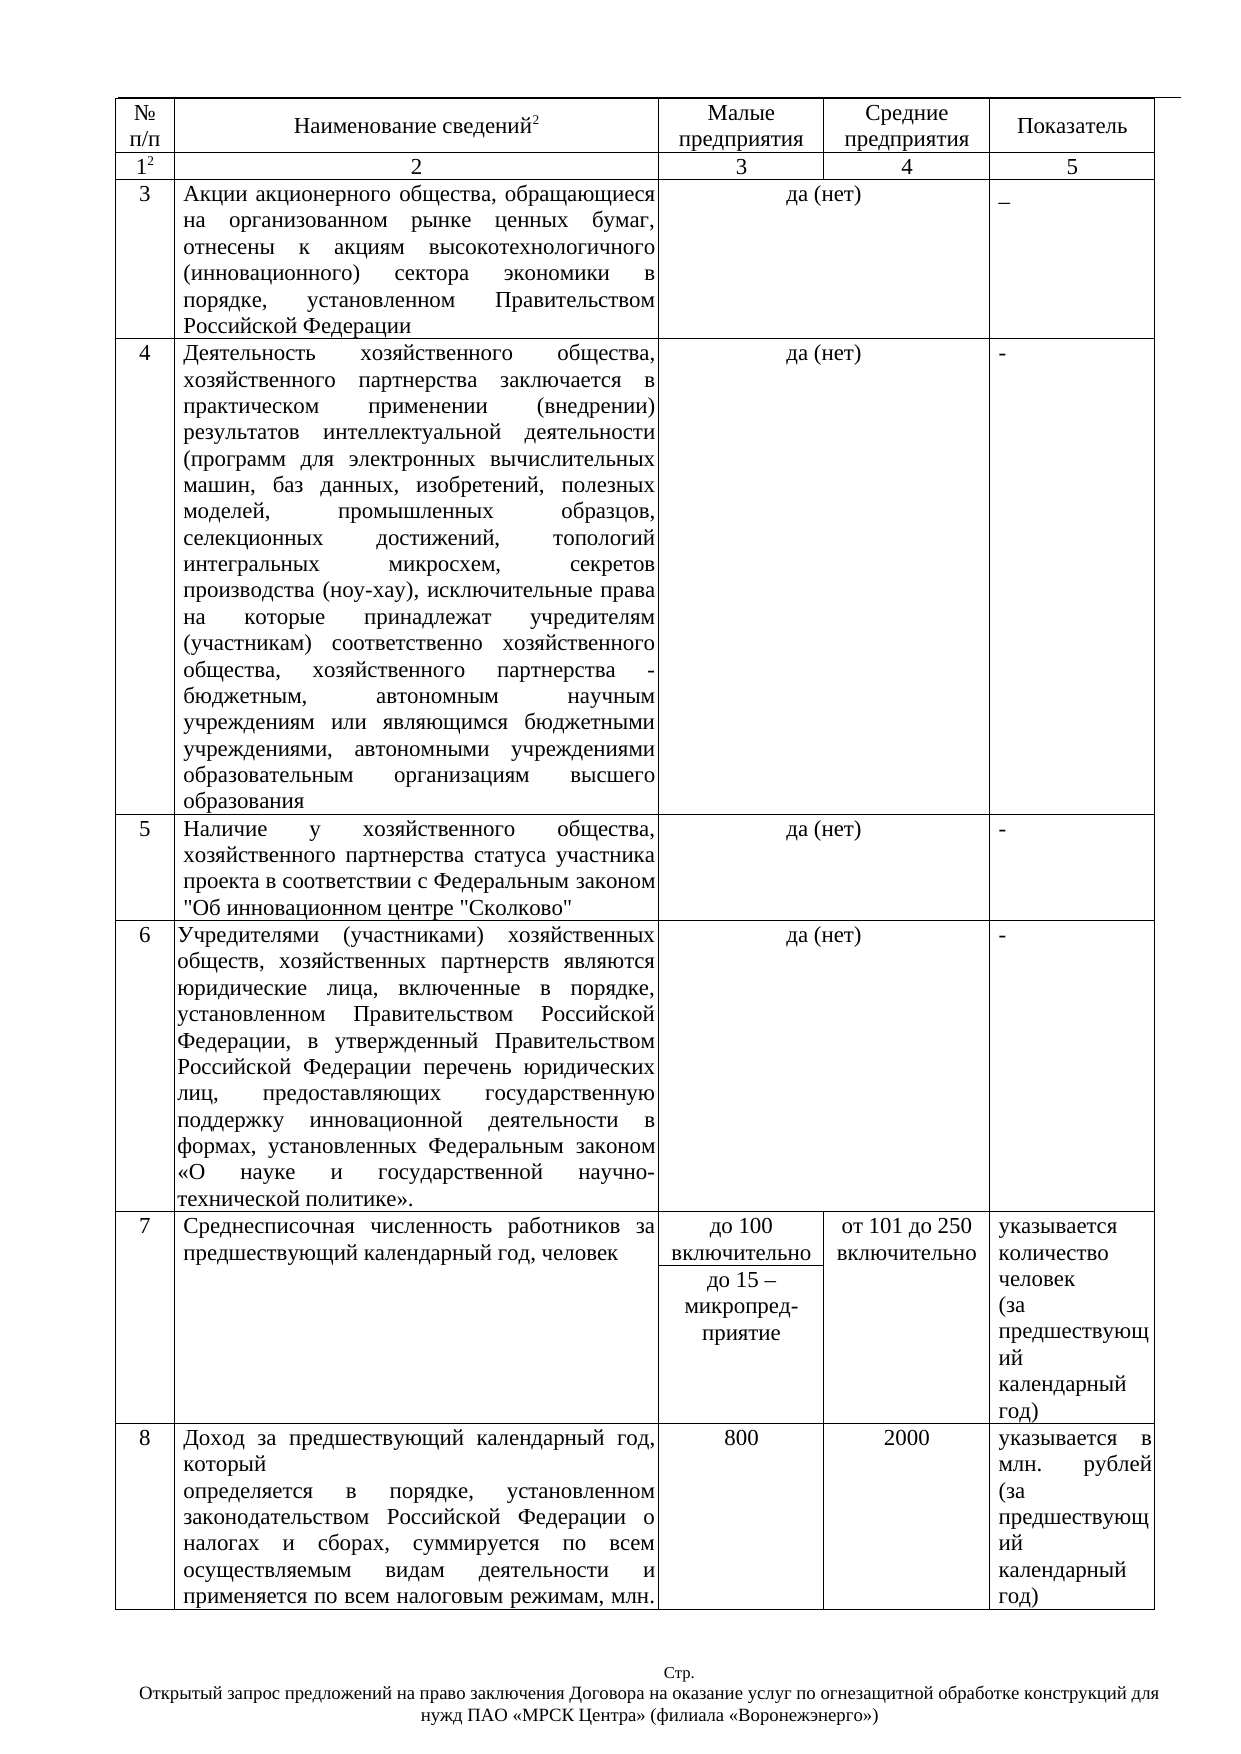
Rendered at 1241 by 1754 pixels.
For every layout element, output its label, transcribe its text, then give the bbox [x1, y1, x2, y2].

table_cell да (нет) [659, 921, 989, 1211]
table_cell 4 [116, 339, 174, 814]
table_cell 800 [659, 1424, 823, 1608]
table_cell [175, 1424, 658, 1608]
table_cell 4 [824, 153, 989, 179]
table_cell до 15 – микропредприятие [659, 1266, 823, 1423]
table_cell Среднесписочная численность работников за предшествующий календарный год, человек [175, 1212, 658, 1423]
table_header № п/п [116, 99, 174, 152]
table_header Наименование сведений2 [175, 99, 658, 152]
table_cell Акции акционерного общества, обращающиеся на организованном рынке ценных бумаг, отнесены к акциям высокотехнологичного (инновационного) сектора экономики в порядке, установленном Правительством Российской Федерации [175, 180, 658, 338]
table_cell 8 [116, 1424, 174, 1608]
table_header Малые предприятия [659, 99, 823, 152]
table_cell - [990, 921, 1154, 1211]
table_cell 3 [659, 153, 823, 179]
table_cell - [990, 339, 1154, 814]
table_cell Деятельность хозяйственного общества, хозяйственного партнерства заключается в практическом применении (внедрении) результатов интеллектуальной деятельности (программ для электронных вычислительных машин, баз данных, изобретений, полезных моделей, промышленных образцов, селекционных достижений, топологий интегральных микросхем, секретов производства (ноу-хау), исключительные права на которые принадлежат учредителям (участникам) соответственно хозяйственного общества, хозяйственного партнерства - бюджетным, автономным научным учреждениям или являющимся бюджетными учреждениями, автономными учреждениями образовательным организациям высшего образования [175, 339, 658, 814]
table_cell 6 [116, 921, 174, 1211]
table_cell 2 [175, 153, 658, 179]
table_cell да (нет) [659, 180, 989, 338]
table_cell указывается в млн. рублей (за предшествующий календарный год) [990, 1424, 1154, 1608]
table_cell да (нет) [659, 339, 989, 814]
table_header Показатель [990, 99, 1154, 152]
table_cell 2000 [824, 1424, 989, 1608]
table_cell до 100 включительно [659, 1212, 823, 1265]
table_cell 5 [116, 815, 174, 920]
table_cell 7 [116, 1212, 174, 1423]
table_cell от 101 до 250 включительно [824, 1212, 989, 1423]
table_header Средние предприятия [824, 99, 989, 152]
table_cell 3 [116, 180, 174, 338]
table_cell 5 [990, 153, 1154, 179]
table_cell 12 [116, 153, 174, 179]
table_cell - [990, 815, 1154, 920]
table_cell да (нет) [659, 815, 989, 920]
table_cell Учредителями (участниками) хозяйственных обществ, хозяйственных партнерств являются юридические лица, включенные в порядке, установленном Правительством Российской Федерации, в утвержденный Правительством Российской Федерации перечень юридических лиц, предоставляющих государственную поддержку инновационной деятельности в формах, установленных Федеральным законом «О науке и государственной научно-технической политике». [175, 921, 658, 1211]
table_cell Наличие у хозяйственного общества, хозяйственного партнерства статуса участника проекта в соответствии с Федеральным законом "Об инновационном центре "Сколково" [175, 815, 658, 920]
table_cell указывается количество человек (за предшествующий календарный год) [990, 1212, 1154, 1423]
table_cell _ [990, 180, 1154, 338]
